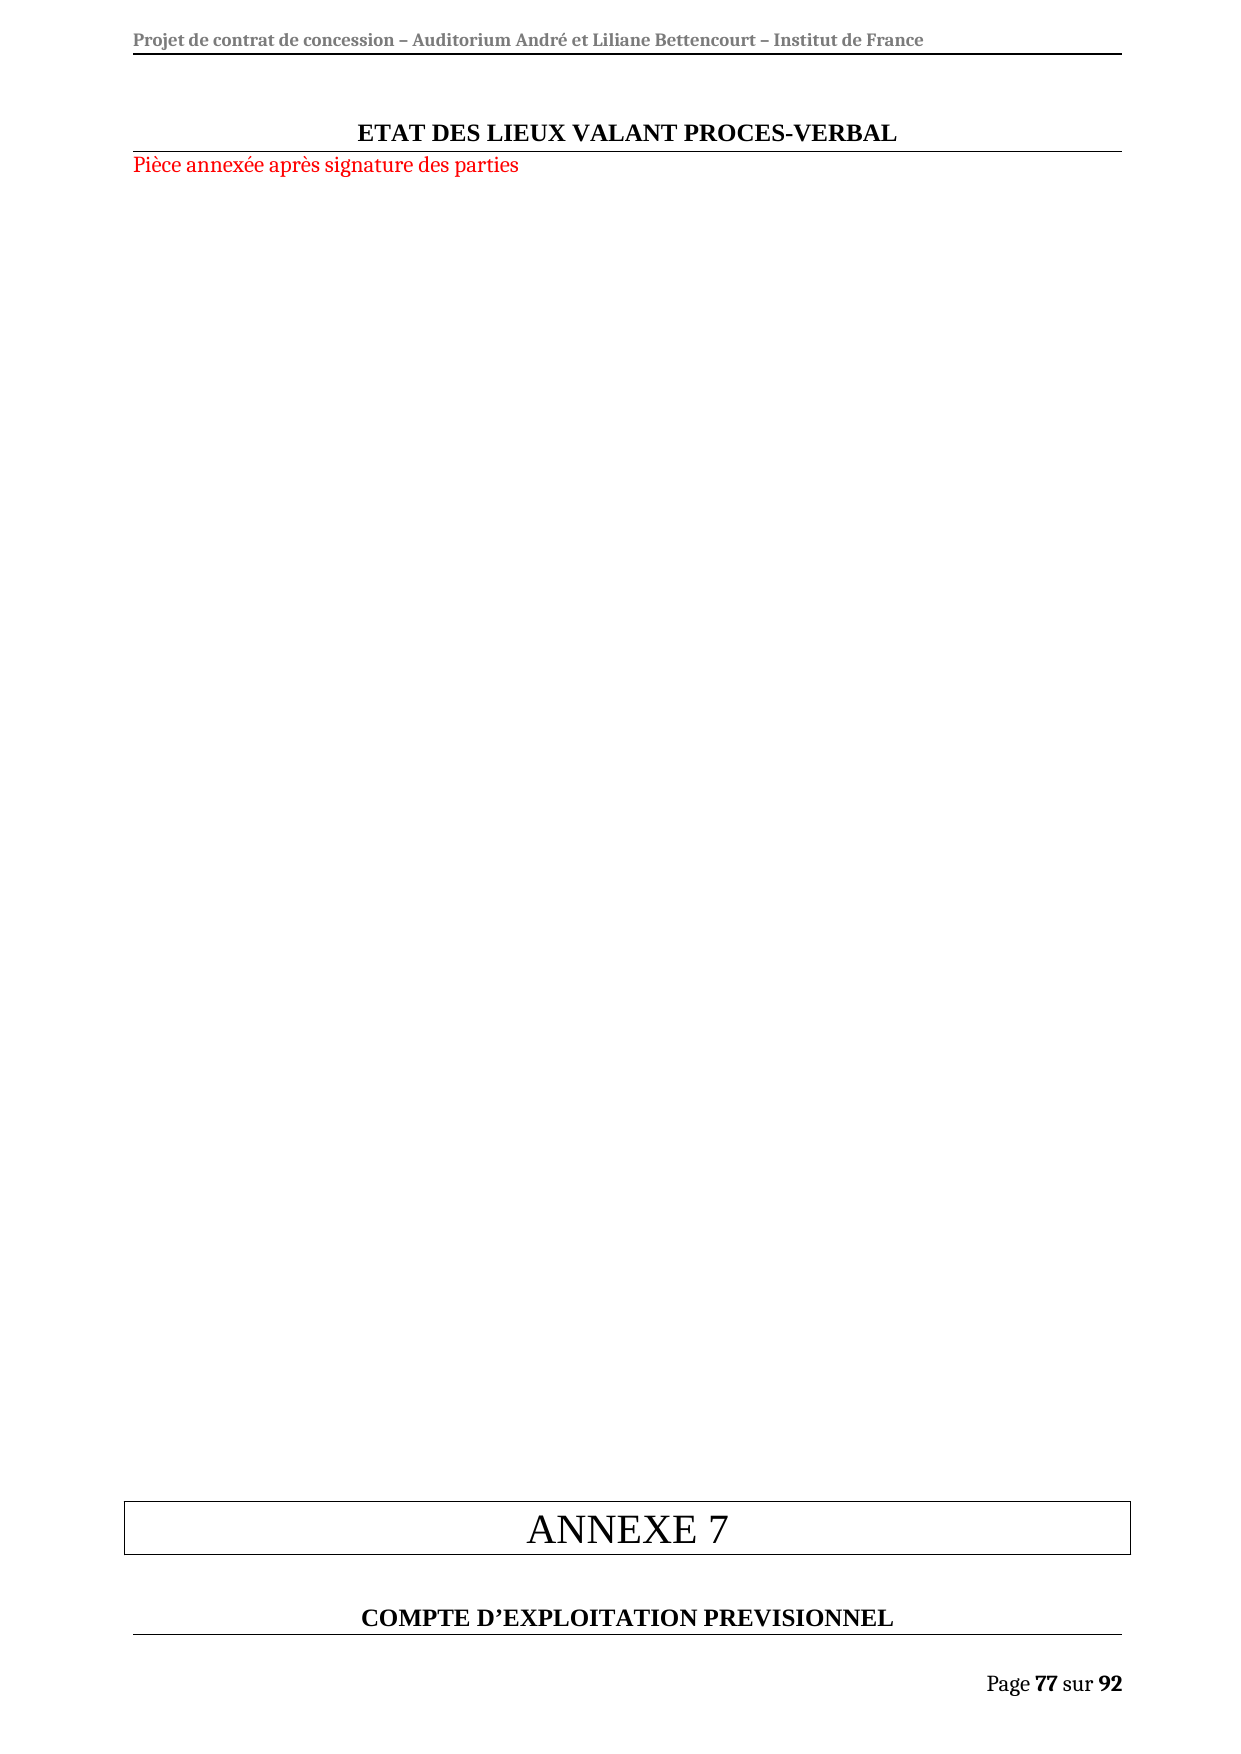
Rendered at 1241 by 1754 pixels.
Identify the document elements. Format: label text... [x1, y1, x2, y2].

text ANNEXE 7 [125, 1502, 1130, 1554]
text Pièce annexée après signature des parties [133, 152, 1122, 178]
text ETAT DES LIEUX VALANT PROCES-VERBAL [133, 118, 1122, 151]
text COMPTE D’EXPLOITATION PREVISIONNEL [133, 1603, 1122, 1634]
